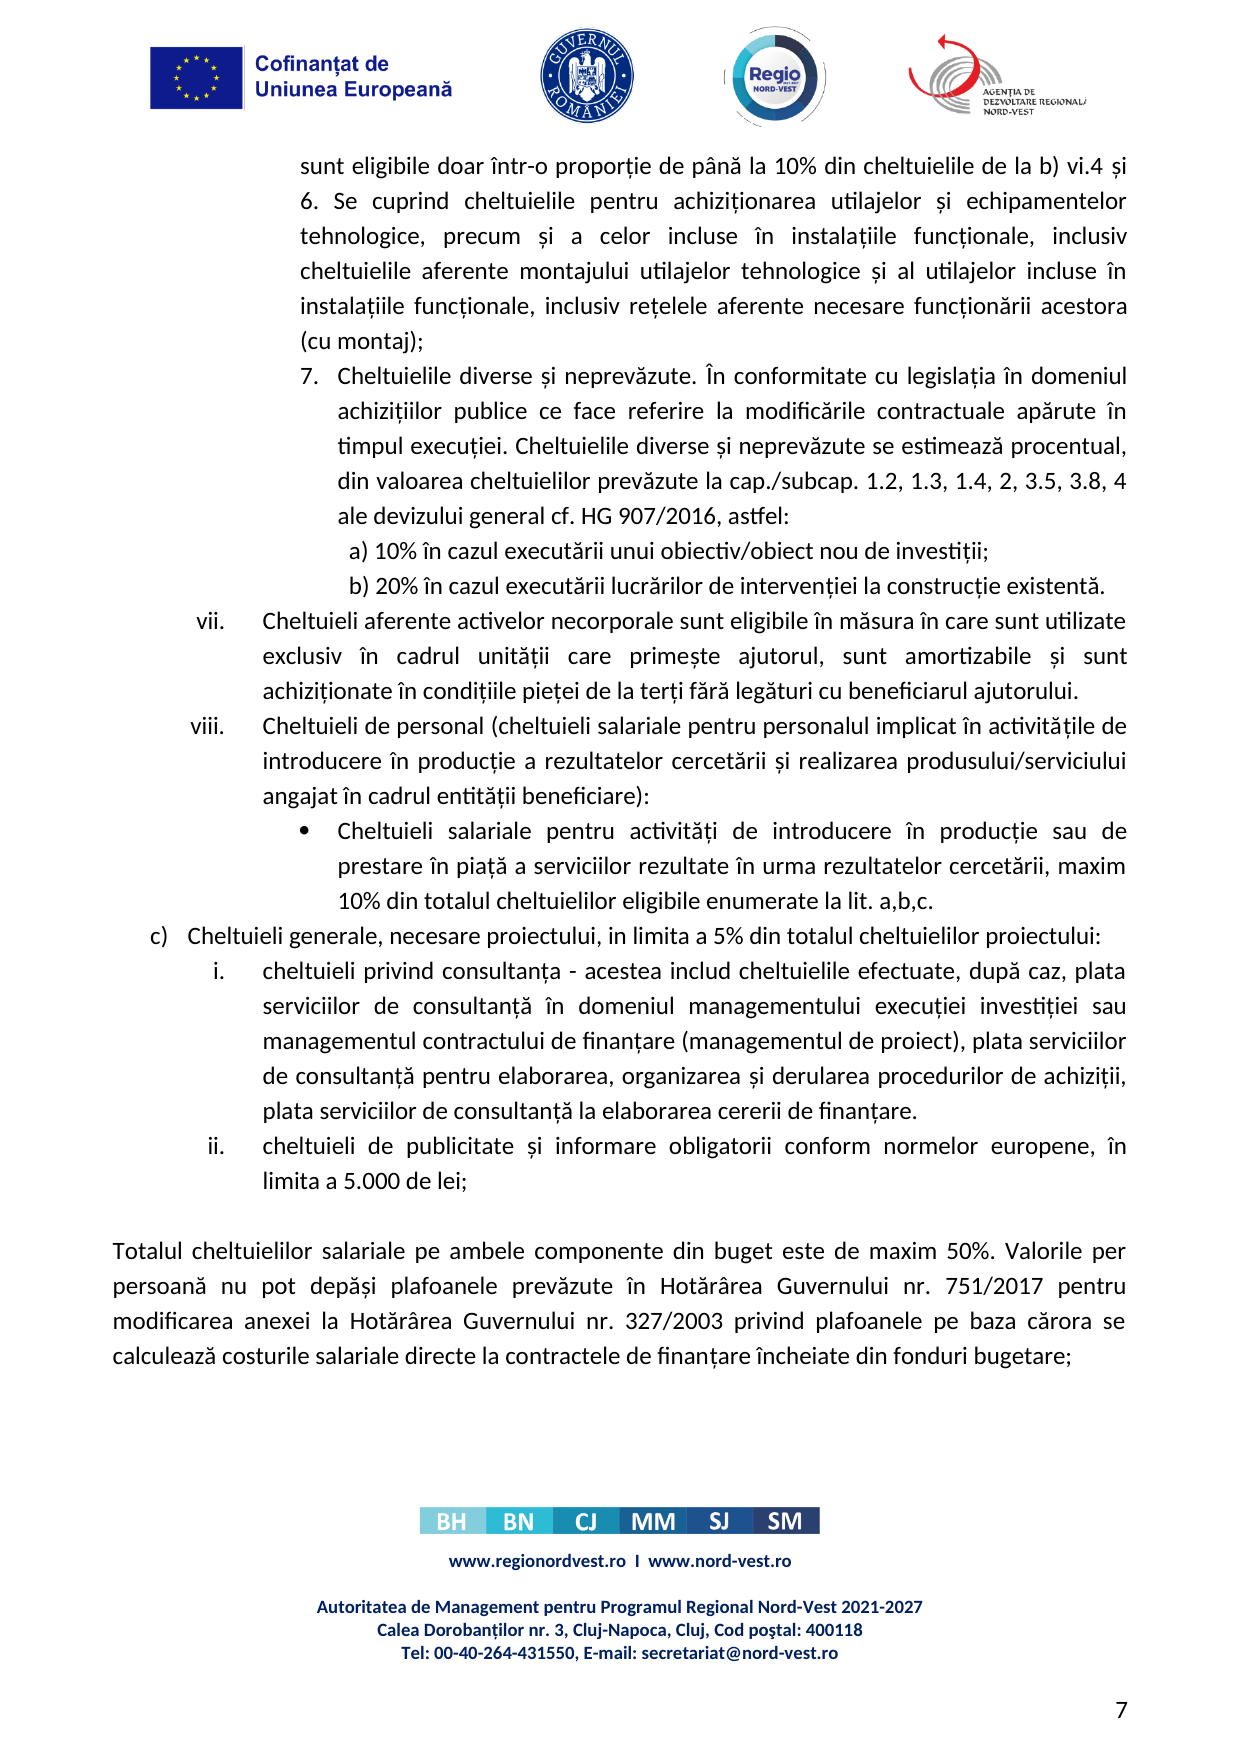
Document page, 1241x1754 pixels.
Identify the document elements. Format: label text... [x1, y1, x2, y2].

list a) 10% în cazul executării unui obiectiv/obiect nou de investiţii; [337, 535, 1128, 566]
list Cheltuielile diverse şi neprevăzute. În conformitate cu legislaţia în domeniul achiziţiilor publice ce face referire la modificările contractuale apărute în timpul execuţiei. Cheltuielile diverse şi neprevăzute se estimează procentual, din valoarea cheltuielilor prevăzute la cap./subcap. 1.2, 1.3, 1.4, 2, 3.5, 3.8, 4 ale devizului general cf. HG 907/2016, astfel: [300, 360, 1128, 531]
text Totalul cheltuielilor salariale pe ambele componente din buget este de maxim 50%. Valorile per persoană nu pot depăși plafoanele prevăzute în Hotărârea Guvernului nr. 751/2017 pentru modificarea anexei la Hotărârea Guvernului nr. 327/2003 privind plafoanele pe baza cărora se calculează costurile salariale directe la contractele de finanţare încheiate din fonduri bugetare; [112, 1235, 1128, 1371]
list cheltuieli de publicitate și informare obligatorii conform normelor europene, în limita a 5.000 de lei; [225, 1130, 1128, 1196]
list Cheltuieli generale, necesare proiectului, in limita a 5% din totalul cheltuielilor proiectului: [150, 920, 1128, 951]
list Cheltuieli de personal (cheltuieli salariale pentru personalul implicat în activităţile de introducere în producție a rezultatelor cercetării şi realizarea produsului/serviciului angajat în cadrul entității beneficiare): [225, 710, 1128, 811]
list Cheltuieli salariale pentru activităţi de introducere în producție sau de prestare în piață a serviciilor rezultate în urma rezultatelor cercetării, maxim 10% din totalul cheltuielilor eligibile enumerate la lit. a,b,c. [300, 815, 1128, 916]
picture [419, 1507, 820, 1534]
list Cheltuieli aferente activelor necorporale sunt eligibile în măsura în care sunt utilizate exclusiv în cadrul unității care primește ajutorul, sunt amortizabile și sunt achiziționate în condițiile pieței de la terți fără legături cu beneficiarul ajutorului. [225, 605, 1128, 706]
picture [148, 26, 1086, 127]
list cheltuieli privind consultanța - acestea includ cheltuielile efectuate, după caz, plata serviciilor de consultanță în domeniul managementului execuției investiției sau managementul contractului de finanțare (managementul de proiect), plata serviciilor de consultanță pentru elaborarea, organizarea și derularea procedurilor de achiziții, plata serviciilor de consultanță la elaborarea cererii de finanțare. [225, 955, 1128, 1126]
list b) 20% în cazul executării lucrărilor de intervenţiei la construcţie existentă. [337, 570, 1128, 601]
